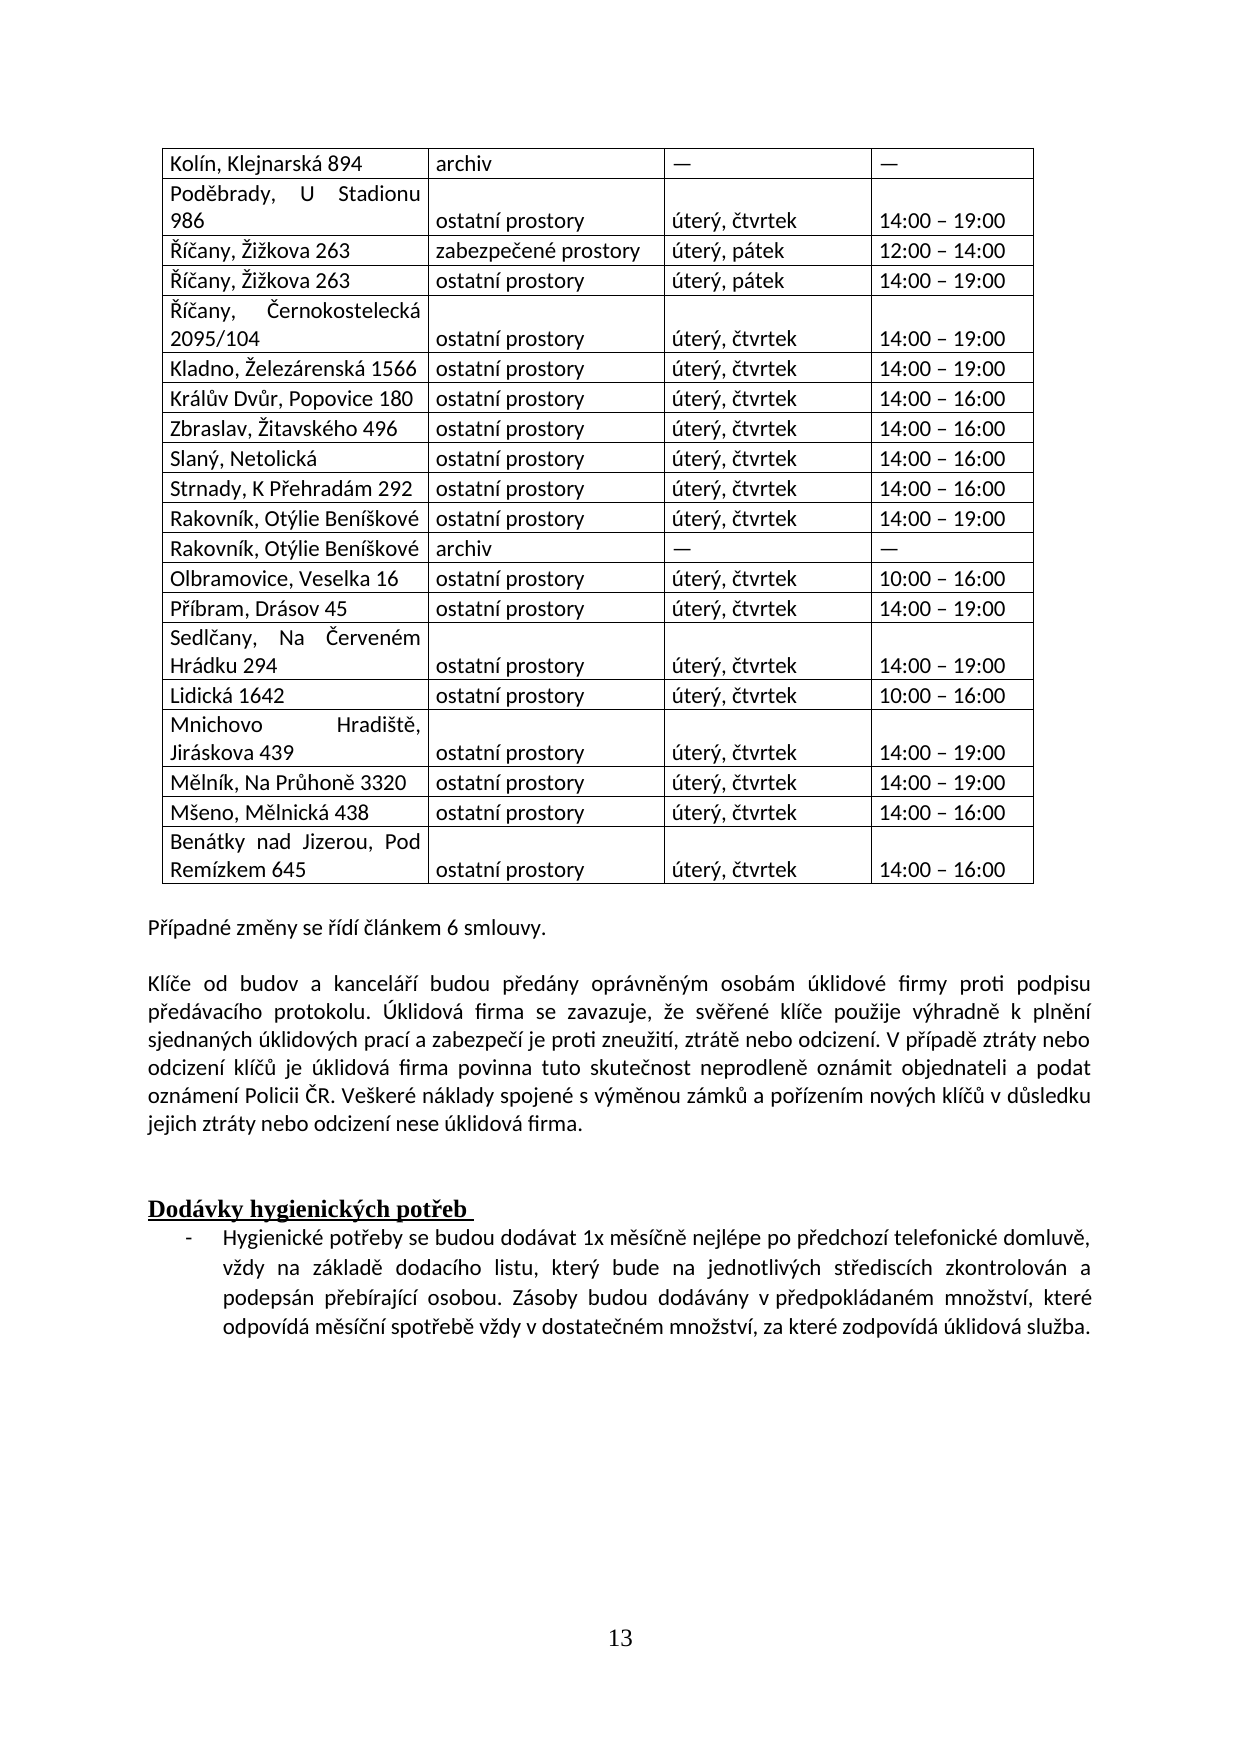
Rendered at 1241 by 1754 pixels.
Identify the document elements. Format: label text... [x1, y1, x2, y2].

table_cell 12:00 – 14:00 [872, 236, 1033, 265]
table_cell — [665, 533, 871, 562]
table_cell úterý, čtvrtek [665, 473, 871, 502]
table_cell zabezpečené prostory [429, 236, 664, 265]
table_cell Mšeno, Mělnická 438 [163, 797, 428, 826]
table_cell 14:00 – 19:00 [872, 593, 1033, 622]
table_cell Zbraslav, Žitavského 496 [163, 413, 428, 442]
table_cell 14:00 – 16:00 [872, 443, 1033, 472]
table_cell 14:00 – 19:00 [872, 296, 1033, 352]
table_cell ostatní prostory [429, 443, 664, 472]
table_cell archiv [429, 533, 664, 562]
table_cell úterý, čtvrtek [665, 413, 871, 442]
table_cell Lidická 1642 [163, 680, 428, 709]
table_cell úterý, čtvrtek [665, 383, 871, 412]
table_cell Poděbrady, U Stadionu 986 [163, 179, 428, 235]
table_cell 14:00 – 16:00 [872, 383, 1033, 412]
table_cell ostatní prostory [429, 767, 664, 796]
table_cell ostatní prostory [429, 680, 664, 709]
table_cell Kladno, Železárenská 1566 [163, 353, 428, 382]
table_cell Říčany, Žižkova 263 [163, 266, 428, 295]
table_cell 14:00 – 16:00 [872, 413, 1033, 442]
table_cell ostatní prostory [429, 473, 664, 502]
table_cell Strnady, K Přehradám 292 [163, 473, 428, 502]
table_cell ostatní prostory [429, 593, 664, 622]
table_cell Králův Dvůr, Popovice 180 [163, 383, 428, 412]
table_cell 14:00 – 19:00 [872, 353, 1033, 382]
table_cell 14:00 – 16:00 [872, 827, 1033, 883]
table_cell archiv [429, 149, 664, 178]
list Hygienické potřeby se budou dodávat 1x měsíčně nejlépe po předchozí telefonické domluvě, vždy na základě dodacího listu, který bude na jednotlivých střediscích zkontrolován a podepsán přebírající osobou. Zásoby budou dodávány v předpokládaném množství, které odpovídá měsíční spotřebě vždy v dostatečném množství, za které zodpovídá úklidová služba. [185, 1223, 1093, 1340]
table_cell — [665, 149, 871, 178]
table_cell 14:00 – 16:00 [872, 473, 1033, 502]
table_cell ostatní prostory [429, 266, 664, 295]
table_cell úterý, čtvrtek [665, 680, 871, 709]
table_cell Benátky nad Jizerou, Pod Remízkem 645 [163, 827, 428, 883]
table_cell úterý, čtvrtek [665, 797, 871, 826]
table_cell úterý, čtvrtek [665, 623, 871, 679]
table_cell Mělník, Na Průhoně 3320 [163, 767, 428, 796]
table_cell úterý, čtvrtek [665, 179, 871, 235]
table_cell ostatní prostory [429, 563, 664, 592]
table_cell 14:00 – 16:00 [872, 797, 1033, 826]
table_cell Příbram, Drásov 45 [163, 593, 428, 622]
table_cell — [872, 533, 1033, 562]
table_cell ostatní prostory [429, 383, 664, 412]
table_cell Říčany, Černokostelecká 2095/104 [163, 296, 428, 352]
text Případné změny se řídí článkem 6 smlouvy. [148, 913, 1093, 941]
table_cell 14:00 – 19:00 [872, 767, 1033, 796]
table_cell 10:00 – 16:00 [872, 563, 1033, 592]
table_cell úterý, čtvrtek [665, 296, 871, 352]
table_cell 10:00 – 16:00 [872, 680, 1033, 709]
table_cell 14:00 – 19:00 [872, 503, 1033, 532]
table_cell Říčany, Žižkova 263 [163, 236, 428, 265]
table_cell — [872, 149, 1033, 178]
table_cell úterý, čtvrtek [665, 593, 871, 622]
table_cell úterý, čtvrtek [665, 827, 871, 883]
table_cell ostatní prostory [429, 797, 664, 826]
table_cell úterý, čtvrtek [665, 563, 871, 592]
table_cell 14:00 – 19:00 [872, 179, 1033, 235]
table_cell ostatní prostory [429, 413, 664, 442]
table_cell úterý, pátek [665, 236, 871, 265]
table_cell Olbramovice, Veselka 16 [163, 563, 428, 592]
table_cell úterý, pátek [665, 266, 871, 295]
table_cell 14:00 – 19:00 [872, 623, 1033, 679]
table_cell úterý, čtvrtek [665, 767, 871, 796]
table_cell ostatní prostory [429, 353, 664, 382]
table_cell úterý, čtvrtek [665, 503, 871, 532]
table_cell ostatní prostory [429, 710, 664, 766]
text Dodávky hygienických potřeb [148, 1194, 1093, 1223]
table_cell Kolín, Klejnarská 894 [163, 149, 428, 178]
table_cell Sedlčany, Na Červeném Hrádku 294 [163, 623, 428, 679]
table_cell ostatní prostory [429, 827, 664, 883]
table_cell Mnichovo Hradiště, Jiráskova 439 [163, 710, 428, 766]
table_cell 14:00 – 19:00 [872, 266, 1033, 295]
table_cell 14:00 – 19:00 [872, 710, 1033, 766]
table_cell úterý, čtvrtek [665, 443, 871, 472]
table_cell ostatní prostory [429, 296, 664, 352]
table_cell ostatní prostory [429, 623, 664, 679]
table_cell ostatní prostory [429, 179, 664, 235]
table_cell Rakovník, Otýlie Beníškové [163, 533, 428, 562]
table_cell úterý, čtvrtek [665, 353, 871, 382]
table_cell Rakovník, Otýlie Beníškové [163, 503, 428, 532]
table_cell ostatní prostory [429, 503, 664, 532]
table_cell Slaný, Netolická [163, 443, 428, 472]
table_cell úterý, čtvrtek [665, 710, 871, 766]
text Klíče od budov a kanceláří budou předány oprávněným osobám úklidové firmy proti podpisu předávacího protokolu. Úklidová firma se zavazuje, že svěřené klíče použije výhradně k plnění sjednaných úklidových prací a zabezpečí je proti zneužití, ztrátě nebo odcizení. V případě ztráty nebo odcizení klíčů je úklidová firma povinna tuto skutečnost neprodleně oznámit objednateli a podat oznámení Policii ČR. Veškeré náklady spojené s výměnou zámků a pořízením nových klíčů v důsledku jejich ztráty nebo odcizení nese úklidová firma. [148, 969, 1093, 1137]
